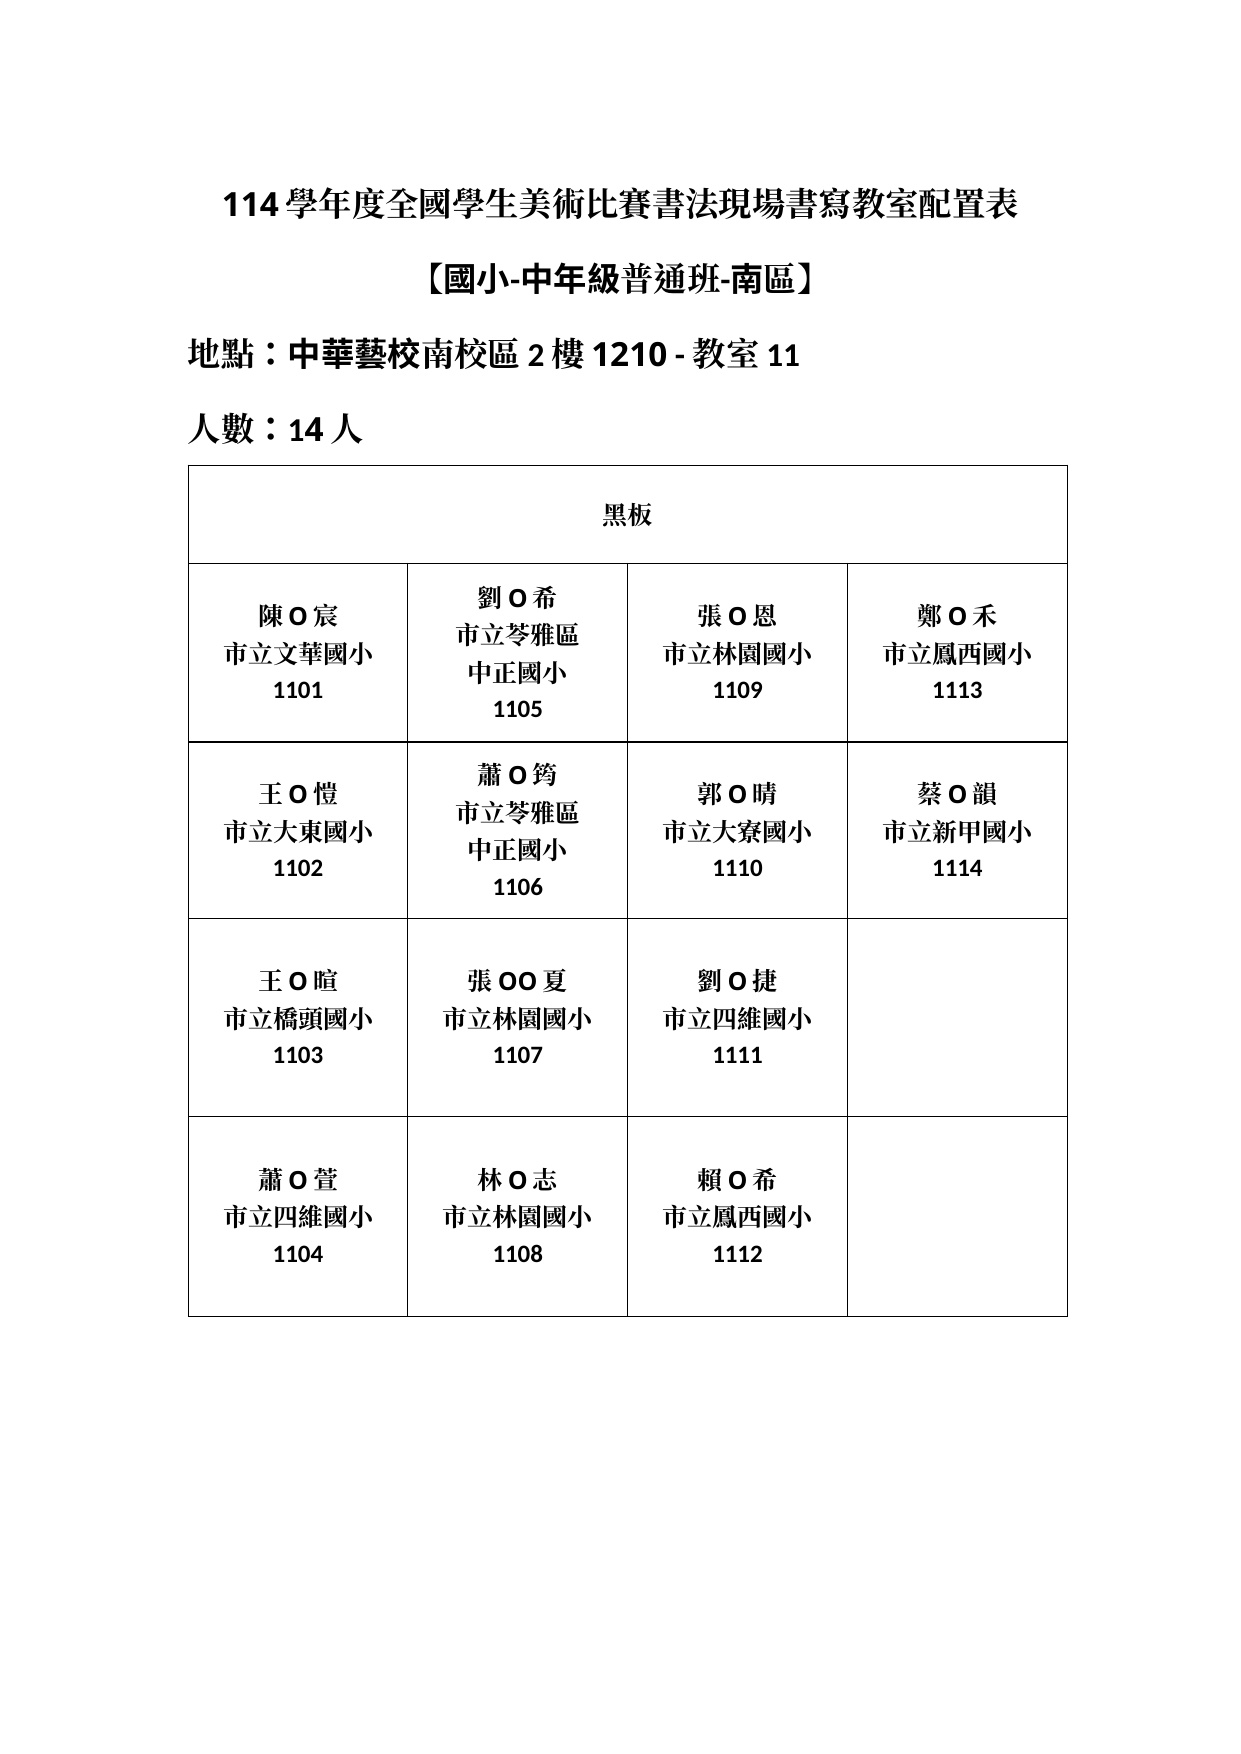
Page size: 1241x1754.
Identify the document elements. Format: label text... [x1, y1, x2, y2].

table_cell 王O暄 市立橋頭國小 1103 [189, 919, 407, 1116]
text 地點：中華藝校南校區2樓1210 - 教室11 [187, 314, 1053, 389]
table_cell 蕭O萱 市立四維國小 1104 [189, 1117, 407, 1316]
table_header 黑板 [189, 466, 1067, 563]
table_cell 王O愷 市立大東國小 1102 [189, 743, 407, 918]
table_cell 賴O希 市立鳳西國小 1112 [628, 1117, 847, 1316]
table_cell 劉O希 市立苓雅區 中正國小 1105 [408, 564, 627, 741]
table_cell [848, 1117, 1067, 1316]
table_cell 陳O宸 市立文華國小 1101 [189, 564, 407, 741]
table_cell [848, 919, 1067, 1116]
table_cell 郭O晴 市立大寮國小 1110 [628, 743, 847, 918]
table_cell 林O志 市立林園國小 1108 [408, 1117, 627, 1316]
table_cell 劉O捷 市立四維國小 1111 [628, 919, 847, 1116]
text 114學年度全國學生美術比賽書法現場書寫教室配置表 [187, 164, 1053, 239]
table_cell 蕭O筠 市立苓雅區 中正國小 1106 [408, 743, 627, 918]
table_cell 張OO夏 市立林園國小 1107 [408, 919, 627, 1116]
text 【國小-中年級普通班-南區】 [187, 239, 1053, 314]
table_cell 蔡O韻 市立新甲國小 1114 [848, 743, 1067, 918]
table_cell 鄭O禾 市立鳳西國小 1113 [848, 564, 1067, 741]
table_cell 張O恩 市立林園國小 1109 [628, 564, 847, 741]
text 人數：14人 [187, 389, 1053, 464]
